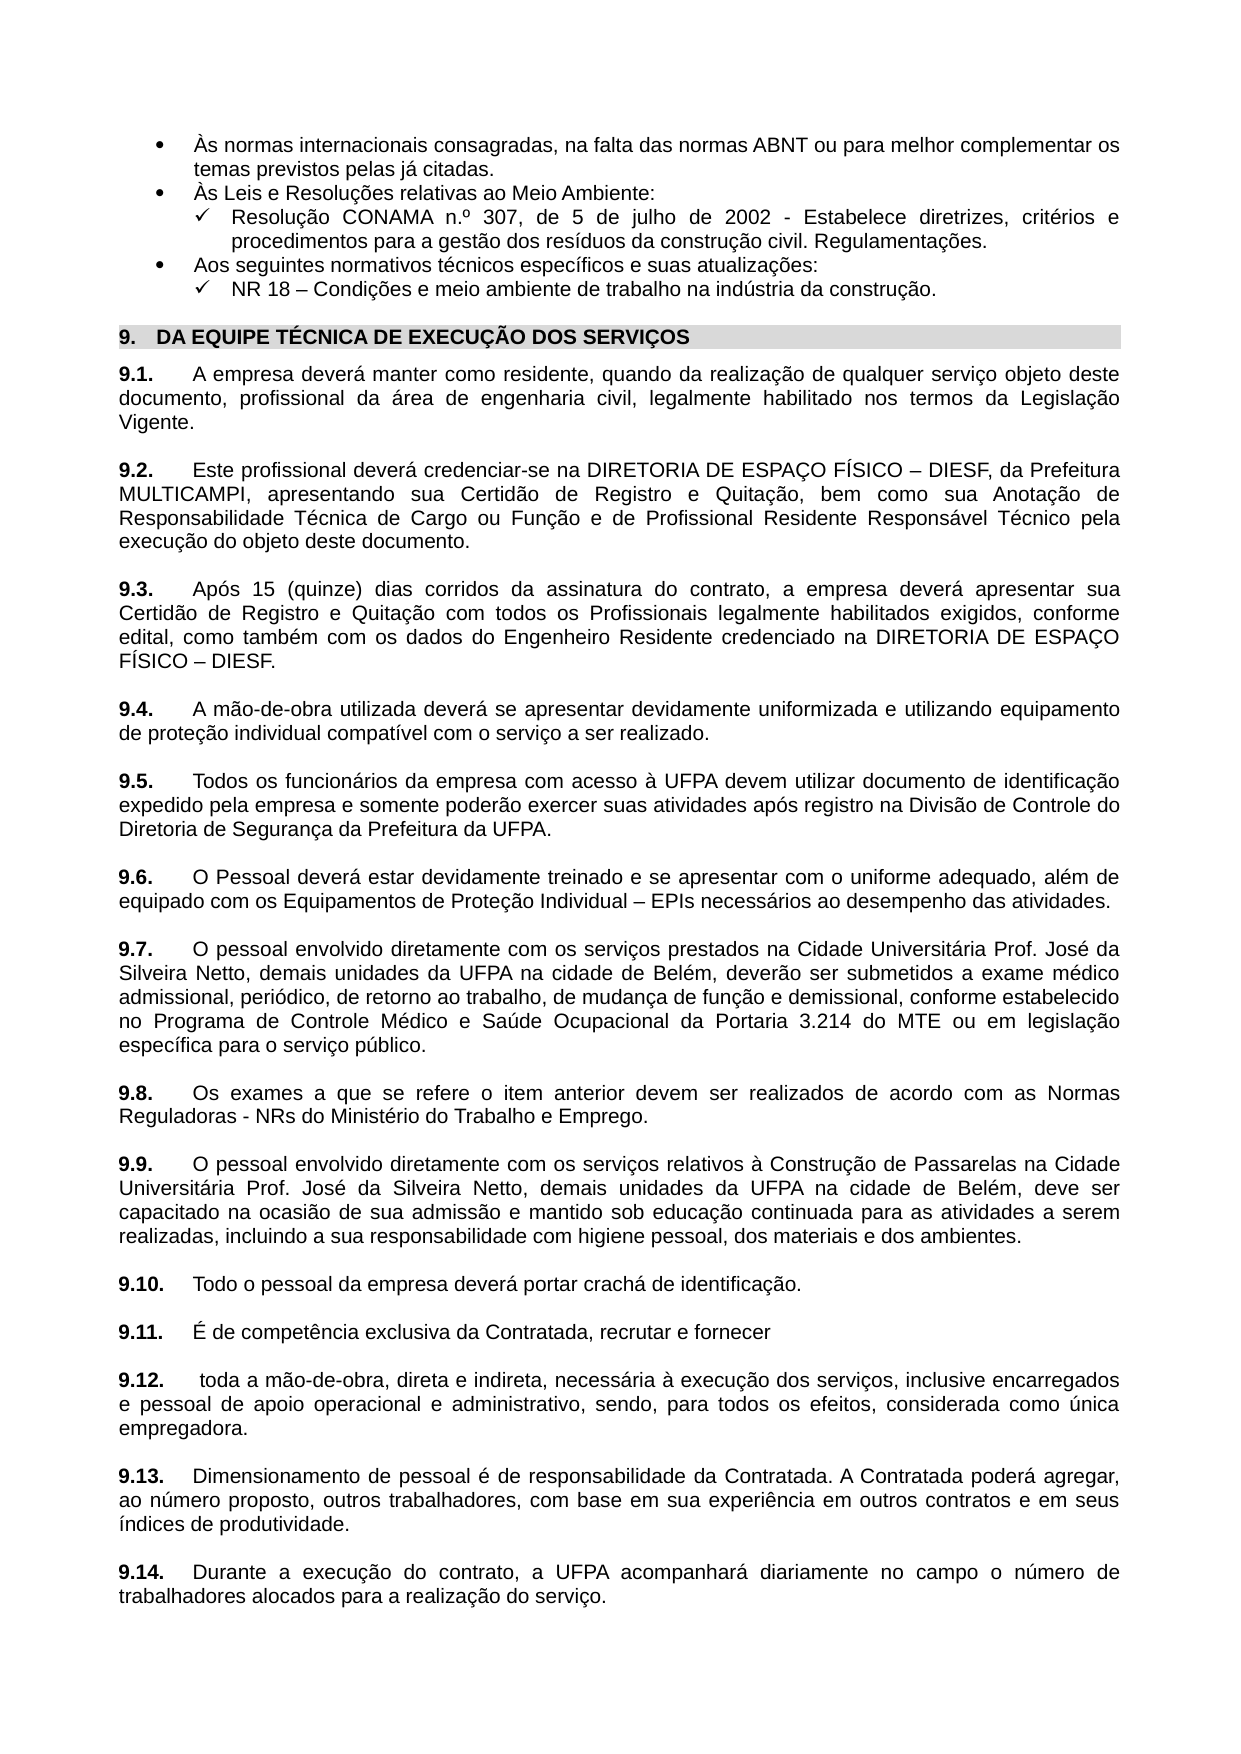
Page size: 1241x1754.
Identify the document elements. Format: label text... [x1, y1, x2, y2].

list Após 15 (quinze) dias corridos da assinatura do contrato, a empresa deverá apresentar sua Certidão de Registro e Quitação com todos os Profissionais legalmente habilitados exigidos, conforme edital, como também com os dados do Engenheiro Residente credenciado na DIRETORIA DE ESPAÇO FÍSICO – DIESF. [119, 577, 1121, 673]
list O Pessoal deverá estar devidamente treinado e se apresentar com o uniforme adequado, além de equipado com os Equipamentos de Proteção Individual – EPIs necessários ao desempenho das atividades. [118, 865, 1121, 913]
list Durante a execução do contrato, a UFPA acompanhará diariamente no campo o número de trabalhadores alocados para a realização do serviço. [118, 1559, 1121, 1607]
list A mão-de-obra utilizada deverá se apresentar devidamente uniformizada e utilizando equipamento de proteção individual compatível com o serviço a ser realizado. [119, 697, 1121, 745]
list Aos seguintes normativos técnicos específicos e suas atualizações: [156, 253, 1121, 277]
list Todos os funcionários da empresa com acesso à UFPA devem utilizar documento de identificação expedido pela empresa e somente poderão exercer suas atividades após registro na Divisão de Controle do Diretoria de Segurança da Prefeitura da UFPA. [119, 769, 1121, 841]
list É de competência exclusiva da Contratada, recrutar e fornecer [118, 1320, 1121, 1344]
list O pessoal envolvido diretamente com os serviços relativos à Construção de Passarelas na Cidade Universitária Prof. José da Silveira Netto, demais unidades da UFPA na cidade de Belém, deve ser capacitado na ocasião de sua admissão e mantido sob educação continuada para as atividades a serem realizadas, incluindo a sua responsabilidade com higiene pessoal, dos materiais e dos ambientes. [118, 1152, 1121, 1248]
list A empresa deverá manter como residente, quando da realização de qualquer serviço objeto deste documento, profissional da área de engenharia civil, legalmente habilitado nos termos da Legislação Vigente. [119, 362, 1121, 433]
list Às Leis e Resoluções relativas ao Meio Ambiente: [156, 181, 1121, 205]
list DA EQUIPE TÉCNICA DE EXECUÇÃO DOS SERVIÇOS [119, 325, 1121, 349]
list Resolução CONAMA n.º 307, de 5 de julho de 2002 - Estabelece diretrizes, critérios e procedimentos para a gestão dos resíduos da construção civil. Regulamentações. [194, 205, 1121, 253]
list toda a mão-de-obra, direta e indireta, necessária à execução dos serviços, inclusive encarregados e pessoal de apoio operacional e administrativo, sendo, para todos os efeitos, considerada como única empregadora. [118, 1368, 1121, 1440]
list Às normas internacionais consagradas, na falta das normas ABNT ou para melhor complementar os temas previstos pelas já citadas. [156, 133, 1121, 181]
list Este profissional deverá credenciar-se na DIRETORIA DE ESPAÇO FÍSICO – DIESF, da Prefeitura MULTICAMPI, apresentando sua Certidão de Registro e Quitação, bem como sua Anotação de Responsabilidade Técnica de Cargo ou Função e de Profissional Residente Responsável Técnico pela execução do objeto deste documento. [119, 457, 1121, 553]
list Os exames a que se refere o item anterior devem ser realizados de acordo com as Normas Reguladoras - NRs do Ministério do Trabalho e Emprego. [118, 1080, 1121, 1128]
list NR 18 – Condições e meio ambiente de trabalho na indústria da construção. [194, 277, 1121, 301]
list Dimensionamento de pessoal é de responsabilidade da Contratada. A Contratada poderá agregar, ao número proposto, outros trabalhadores, com base em sua experiência em outros contratos e em seus índices de produtividade. [118, 1464, 1121, 1536]
list O pessoal envolvido diretamente com os serviços prestados na Cidade Universitária Prof. José da Silveira Netto, demais unidades da UFPA na cidade de Belém, deverão ser submetidos a exame médico admissional, periódico, de retorno ao trabalho, de mudança de função e demissional, conforme estabelecido no Programa de Controle Médico e Saúde Ocupacional da Portaria 3.214 do MTE ou em legislação específica para o serviço público. [118, 937, 1121, 1056]
list Todo o pessoal da empresa deverá portar crachá de identificação. [118, 1272, 1121, 1296]
